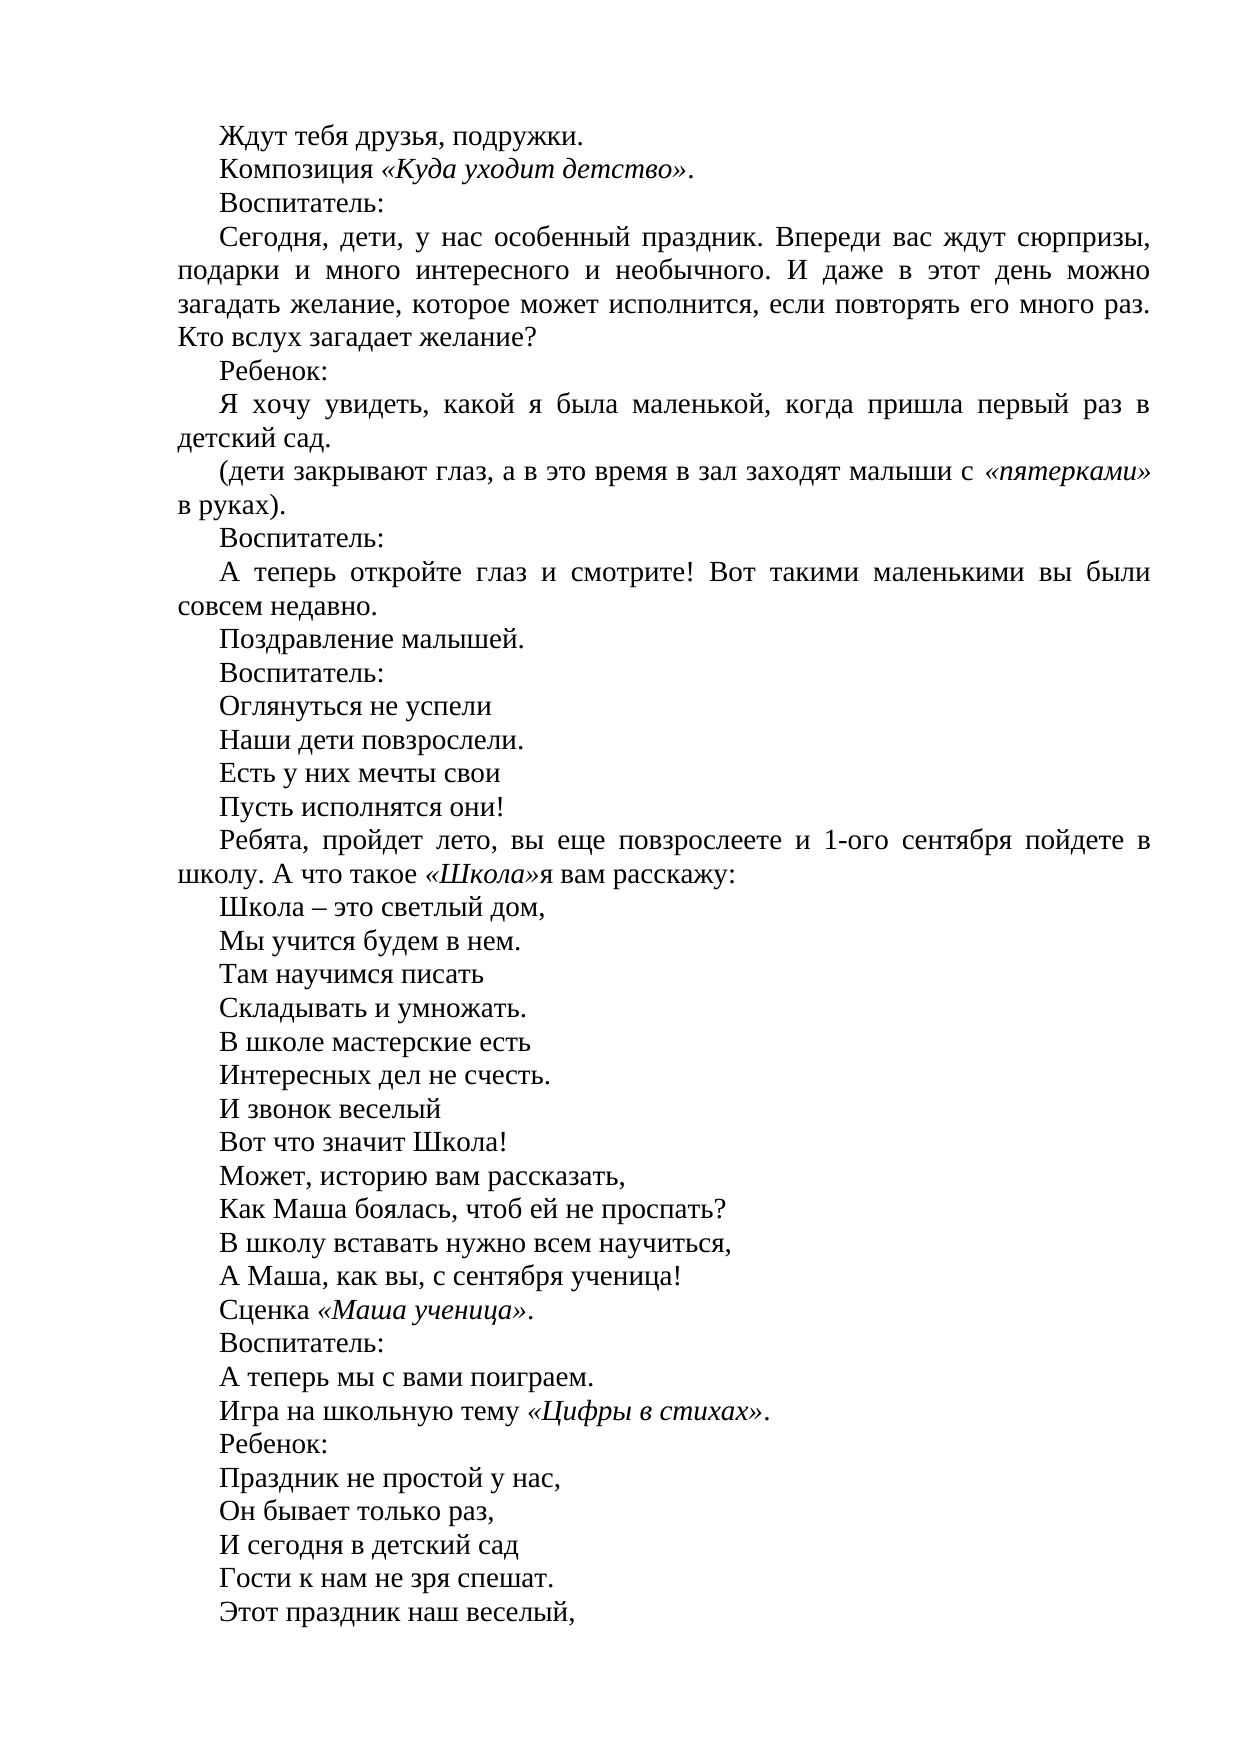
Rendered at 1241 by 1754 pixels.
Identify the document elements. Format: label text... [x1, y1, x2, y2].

text А теперь откройте глаз и смотрите! Вот такими маленькими вы были совсем недавно. [177, 554, 1152, 621]
text Ребенок: [177, 353, 1152, 386]
text Этот праздник наш веселый, [177, 1594, 1152, 1627]
text В школе мастерские есть [177, 1024, 1152, 1057]
text Композиция «Куда уходит детство». [177, 152, 1152, 185]
text Праздник не простой у нас, [177, 1460, 1152, 1493]
text А теперь мы с вами поиграем. [177, 1359, 1152, 1393]
text Может, историю вам рассказать, [177, 1158, 1152, 1191]
text Пусть исполнятся они! [177, 789, 1152, 822]
text Ребенок: [177, 1426, 1152, 1460]
text Складывать и умножать. [177, 990, 1152, 1024]
text Воспитатель: [177, 655, 1152, 688]
text Ребята, пройдет лето, вы еще повзрослеете и 1-ого сентября пойдете в школу. А что такое «Школа»я вам расскажу: [177, 822, 1152, 889]
text И звонок веселый [177, 1091, 1152, 1124]
text Есть у них мечты свои [177, 755, 1152, 789]
text Ждут тебя друзья, подружки. [177, 118, 1152, 152]
text Он бывает только раз, [177, 1493, 1152, 1527]
text Школа – это светлый дом, [177, 889, 1152, 923]
text Мы учится будем в нем. [177, 923, 1152, 957]
text Как Маша боялась, чтоб ей не проспать? [177, 1191, 1152, 1225]
text Наши дети повзрослели. [177, 722, 1152, 755]
text Оглянуться не успели [177, 688, 1152, 722]
text Сегодня, дети, у нас особенный праздник. Впереди вас ждут сюрпризы, подарки и много интересного и необычного. И даже в этот день можно загадать желание, которое может исполнится, если повторять его много раз. Кто вслух загадает желание? [177, 219, 1152, 353]
text Интересных дел не счесть. [177, 1057, 1152, 1091]
text Там научимся писать [177, 957, 1152, 990]
text Воспитатель: [177, 521, 1152, 554]
text (дети закрывают глаз, а в это время в зал заходят малыши с «пятерками» в руках). [177, 453, 1152, 521]
text В школу вставать нужно всем научиться, [177, 1225, 1152, 1258]
text Игра на школьную тему «Цифры в стихах». [177, 1393, 1152, 1426]
text Сценка «Маша ученица». [177, 1292, 1152, 1326]
text И сегодня в детский сад [177, 1527, 1152, 1560]
text А Маша, как вы, с сентября ученица! [177, 1258, 1152, 1292]
text Вот что значит Школа! [177, 1124, 1152, 1158]
text Я хочу увидеть, какой я была маленькой, когда пришла первый раз в детский сад. [177, 386, 1152, 453]
text Воспитатель: [177, 1326, 1152, 1359]
text Воспитатель: [177, 185, 1152, 219]
text Гости к нам не зря спешат. [177, 1560, 1152, 1594]
text Поздравление малышей. [177, 621, 1152, 655]
